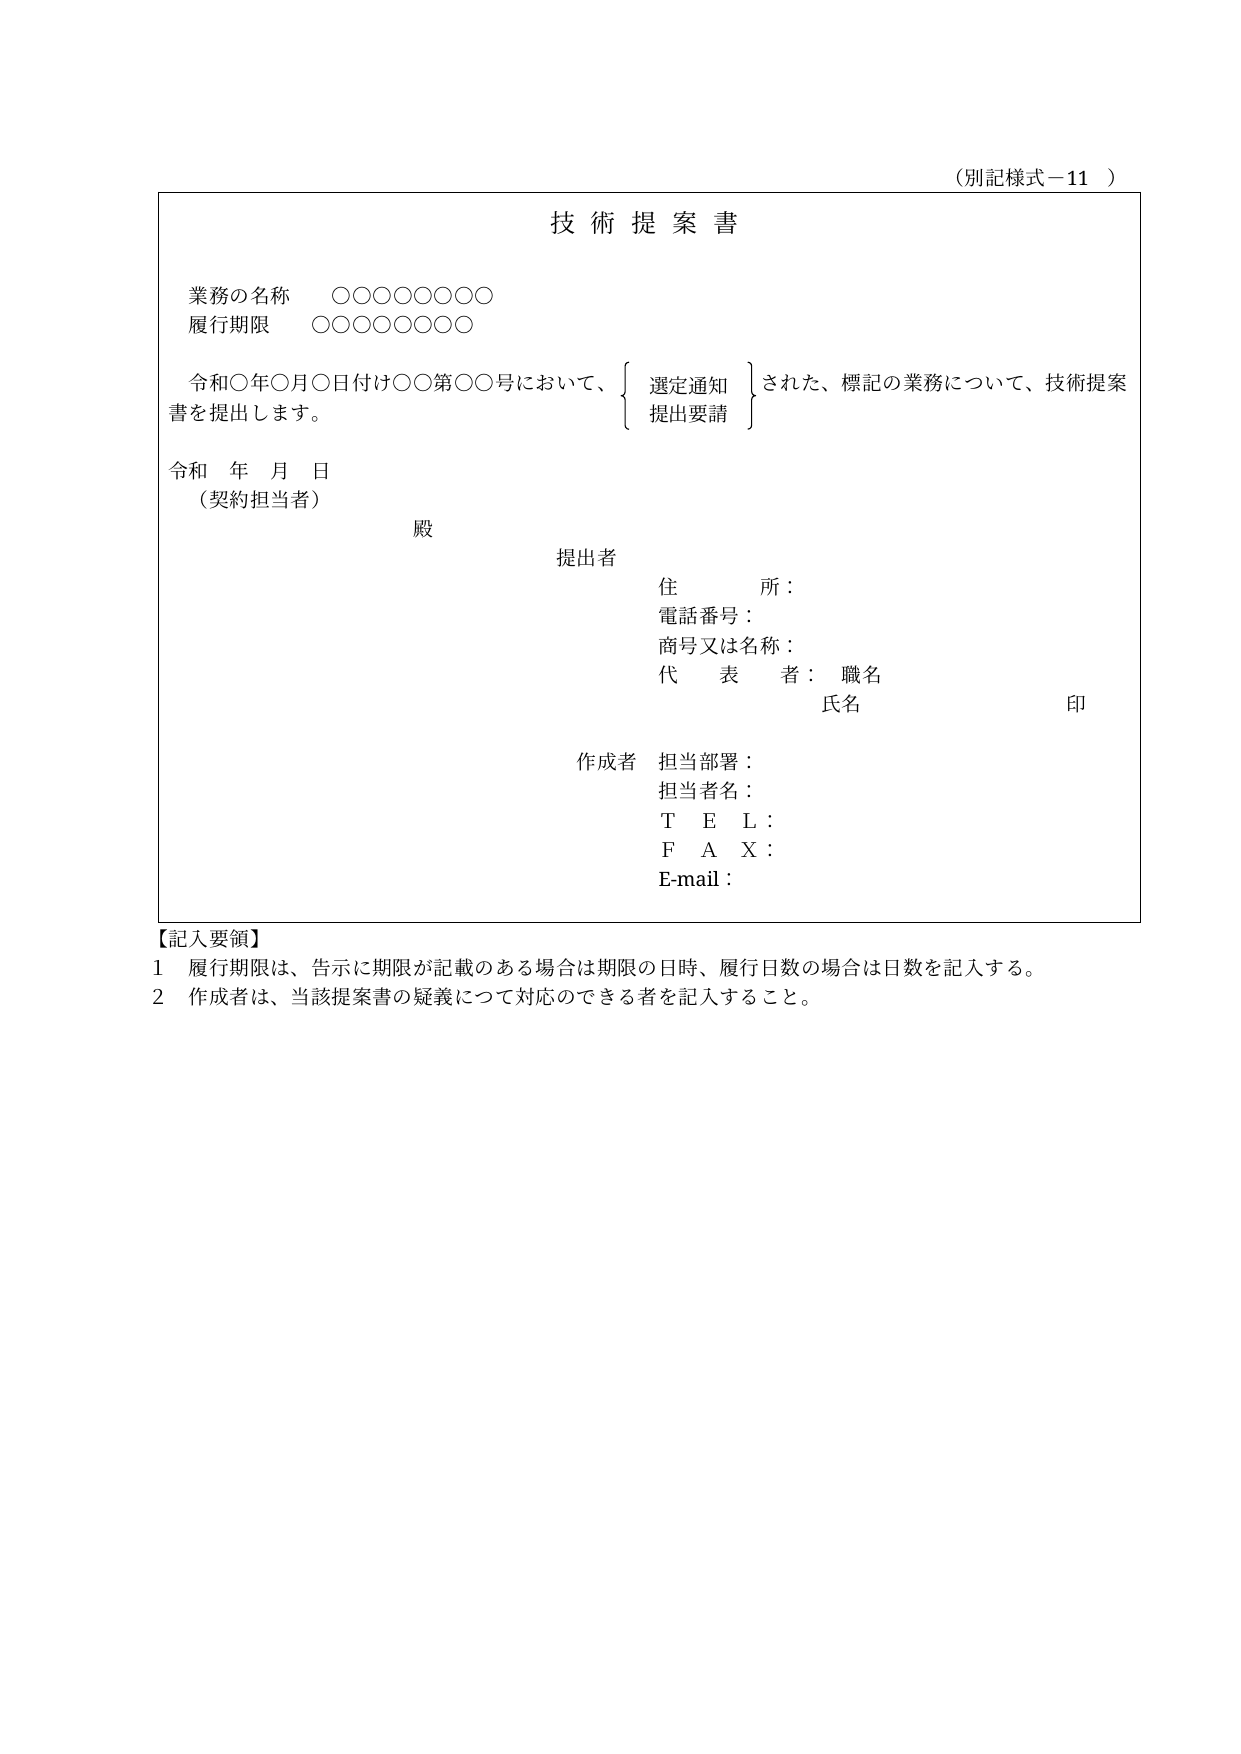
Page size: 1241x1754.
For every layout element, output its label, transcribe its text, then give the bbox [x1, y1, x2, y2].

table_header 技術提案書 業務の名称 ○○○○○○○○ 履行期限 ○○○○○○○○ 令和○年○月○日付け○○第○○号において、 された、標記の業務について、技術提案書を提出します。 令和 年 月 日 （契約担当者） 殿 提出者 住 所： 電話番号： 商号又は名称： 代 表 者： 職名 氏名 印 作成者 担当部署： 担当者名： Ｔ Ｅ Ｌ： Ｆ Ａ Ｘ： E-mail： [159, 193, 1140, 922]
text ２ 作成者は、当該提案書の疑義につて対応のできる者を記入すること。 [148, 981, 1128, 1010]
text 【記入要領】 [148, 923, 1128, 952]
text （別記様式－11） [148, 162, 1128, 192]
text １ 履行期限は、告示に期限が記載のある場合は期限の日時、履行日数の場合は日数を記入する。 [148, 952, 1128, 981]
